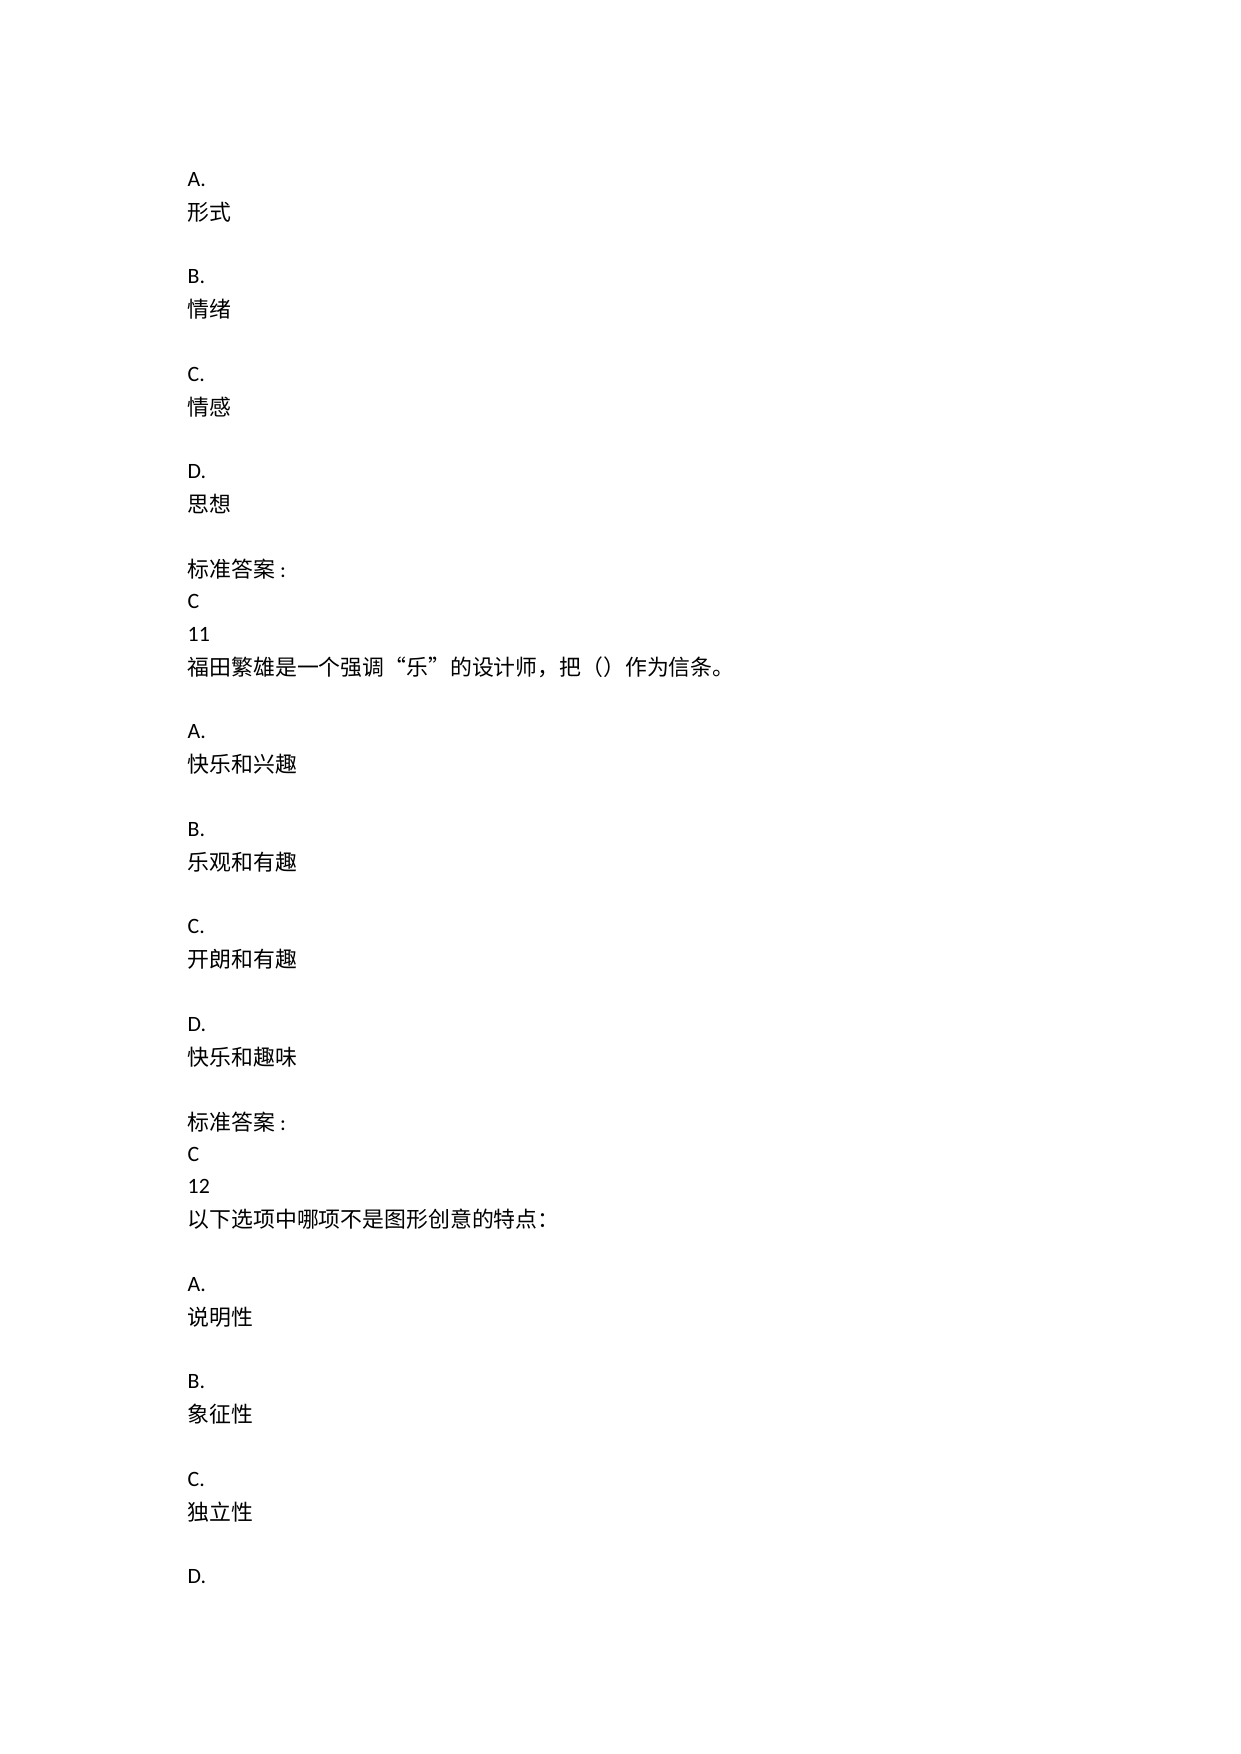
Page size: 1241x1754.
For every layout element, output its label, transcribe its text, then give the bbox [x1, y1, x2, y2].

text 形式 [187, 194, 1053, 227]
text 象征性 [187, 1397, 1053, 1429]
text 以下选项中哪项不是图形创意的特点： [187, 1202, 1053, 1234]
text C. [187, 909, 1053, 942]
text 标准答案 : [187, 1104, 1053, 1137]
text D. [187, 1007, 1053, 1039]
text 情绪 [187, 292, 1053, 324]
text C. [187, 1462, 1053, 1494]
text A. [187, 162, 1053, 194]
text B. [187, 1364, 1053, 1397]
text D. [187, 1559, 1053, 1592]
text C [187, 1137, 1053, 1169]
text 独立性 [187, 1494, 1053, 1527]
text 福田繁雄是一个强调“乐”的设计师，把（）作为信条。 [187, 649, 1053, 682]
text C. [187, 357, 1053, 389]
text 12 [187, 1169, 1053, 1202]
text 说明性 [187, 1299, 1053, 1332]
text C [187, 584, 1053, 617]
text 快乐和兴趣 [187, 747, 1053, 779]
text 标准答案 : [187, 552, 1053, 584]
text B. [187, 812, 1053, 844]
text 11 [187, 617, 1053, 649]
text 快乐和趣味 [187, 1039, 1053, 1072]
text 开朗和有趣 [187, 942, 1053, 974]
text A. [187, 1267, 1053, 1299]
text 情感 [187, 389, 1053, 422]
text D. [187, 454, 1053, 487]
text A. [187, 714, 1053, 747]
text 乐观和有趣 [187, 844, 1053, 877]
text B. [187, 259, 1053, 292]
text 思想 [187, 487, 1053, 519]
